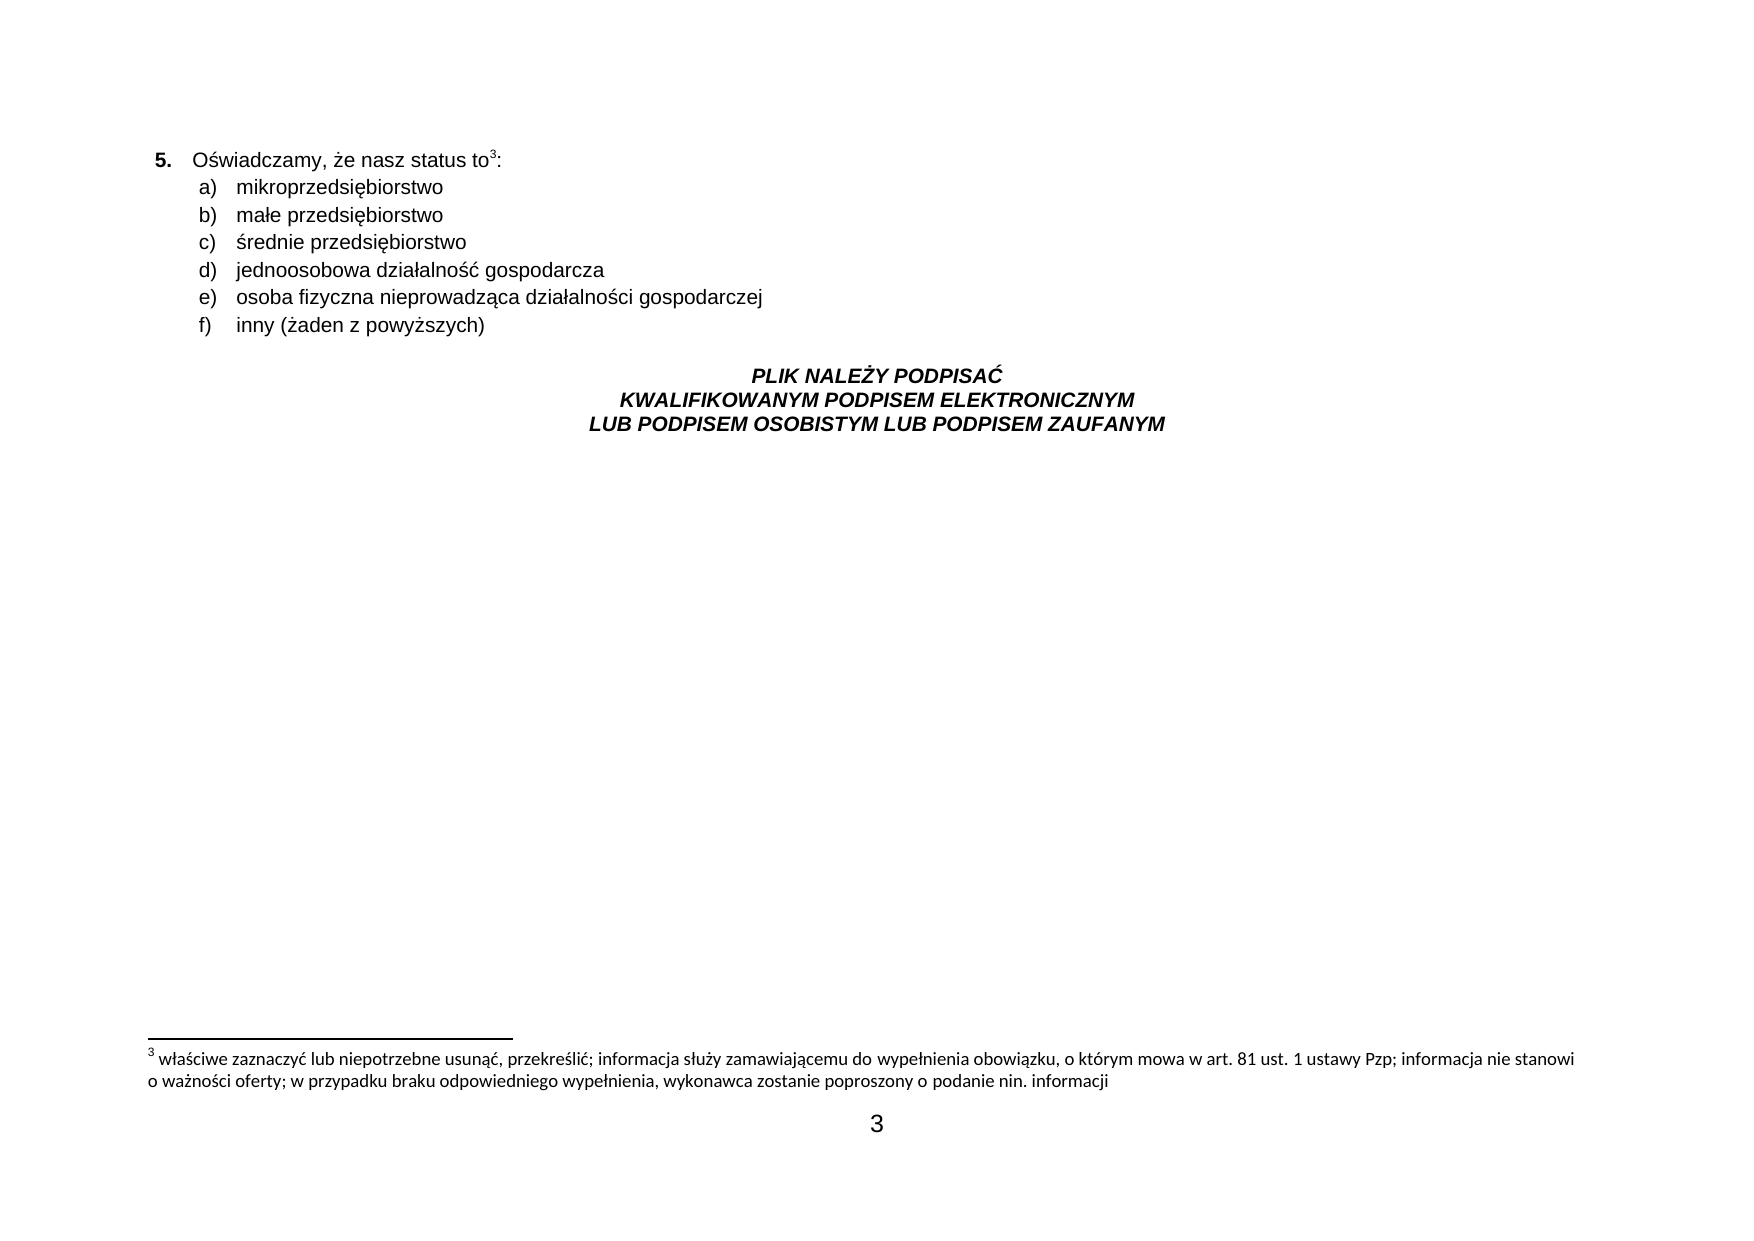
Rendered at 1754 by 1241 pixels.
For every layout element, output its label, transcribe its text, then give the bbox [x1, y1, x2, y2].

list osoba fizyczna nieprowadząca działalności gospodarczej [199, 285, 1606, 309]
list mikroprzedsiębiorstwo [199, 175, 1606, 199]
list inny (żaden z powyższych) [199, 313, 1606, 337]
text KWALIFIKOWANYM PODPISEM ELEKTRONICZNYM [148, 388, 1606, 412]
list jednoosobowa działalność gospodarcza [199, 258, 1606, 282]
list Oświadczamy, że nasz status to: [154, 148, 1606, 172]
list małe przedsiębiorstwo [199, 203, 1606, 227]
text PLIK NALEŻY PODPISAĆ [148, 364, 1606, 388]
text LUB PODPISEM OSOBISTYM LUB PODPISEM ZAUFANYM [148, 412, 1606, 436]
list średnie przedsiębiorstwo [199, 230, 1606, 254]
